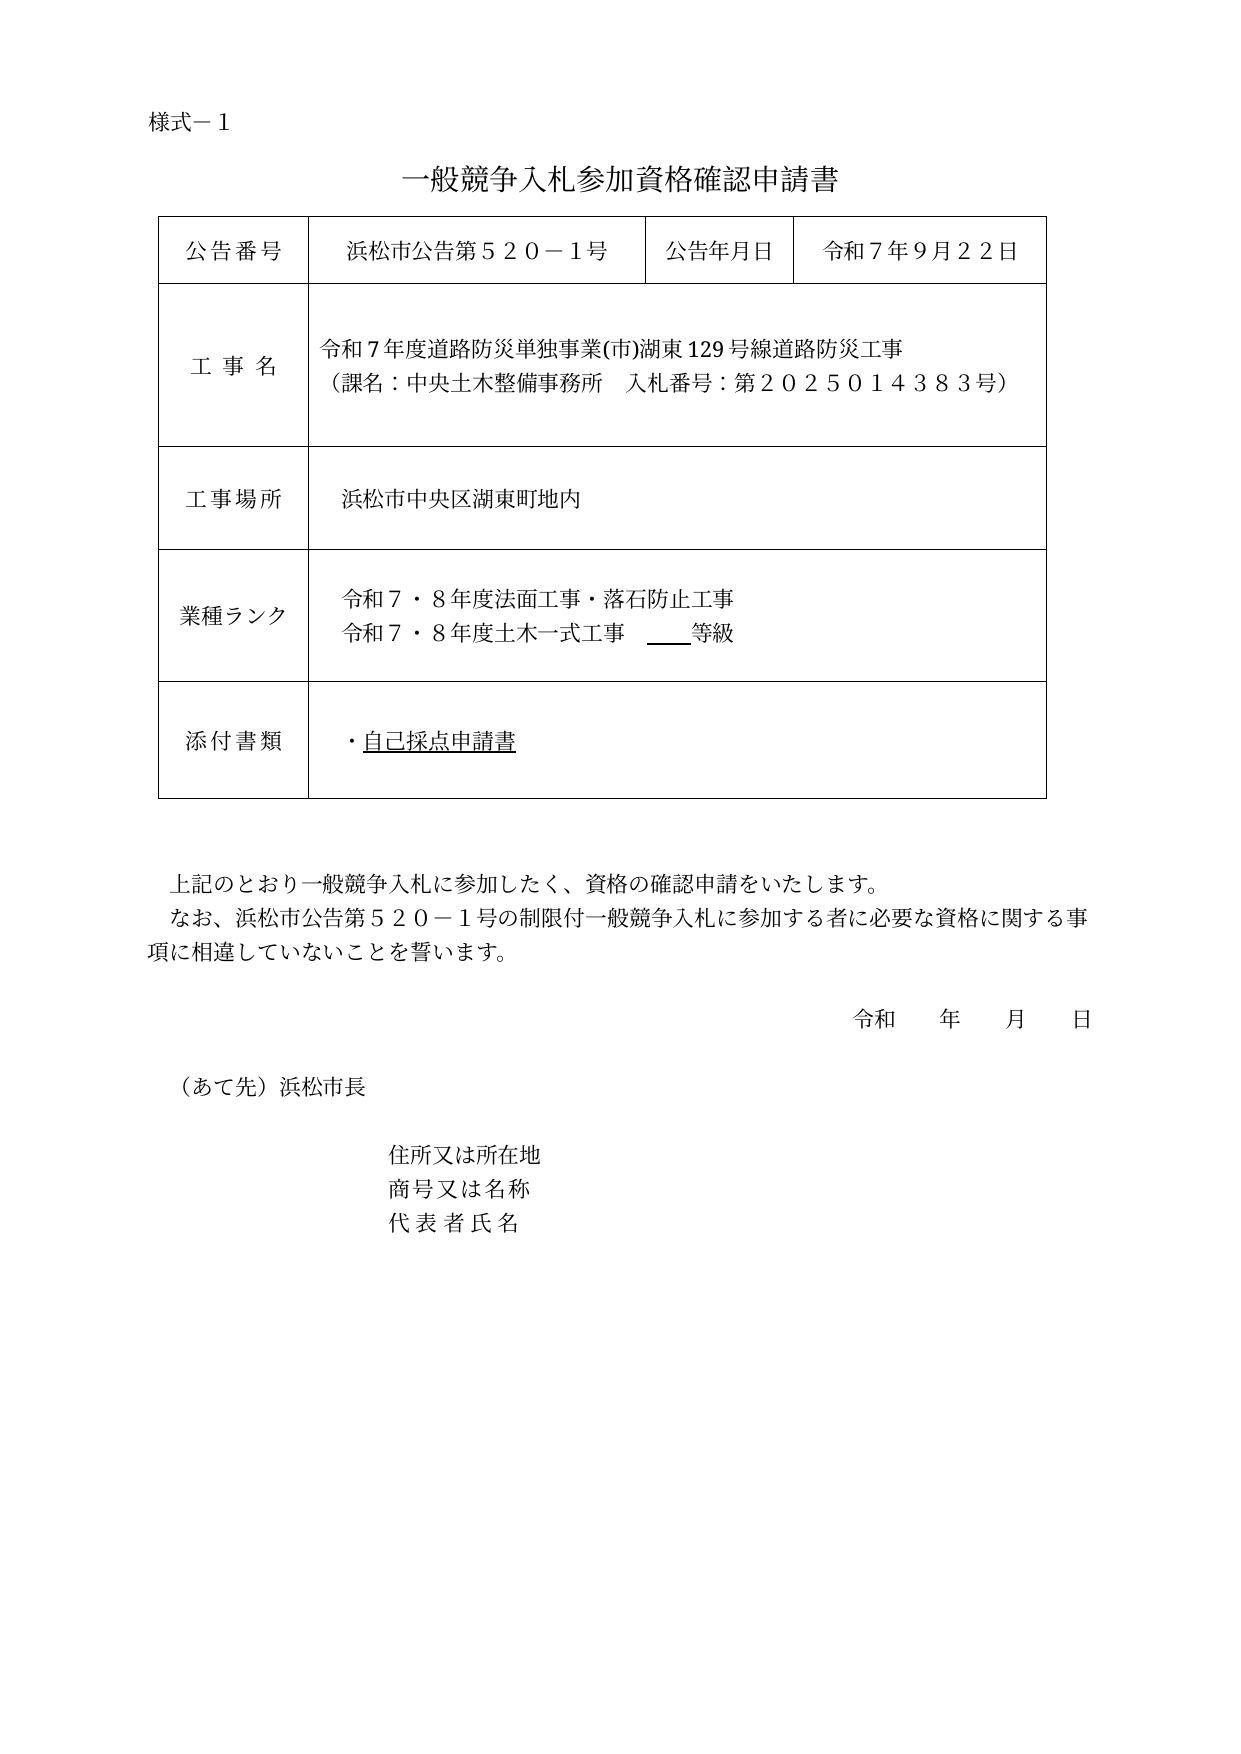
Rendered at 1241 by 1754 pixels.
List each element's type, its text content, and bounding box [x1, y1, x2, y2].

table_cell ・自己採点申請書 [309, 682, 1046, 797]
list 様式－１ [148, 104, 1092, 138]
table_header 浜松市公告第５２０－１号 [309, 217, 645, 283]
text 代表者氏名 [148, 1205, 1092, 1238]
text 令和 年 月 日 [148, 1002, 1092, 1035]
table_cell 工事場所 [159, 447, 308, 549]
table_cell 添付書類 [159, 682, 308, 797]
list 一般競争入札参加資格確認申請書 [148, 157, 1092, 199]
text なお、浜松市公告第５２０－１号の制限付一般競争入札に参加する者に必要な資格に関する事項に相違していないことを誓います。 [148, 900, 1092, 968]
table_cell 工事名 [159, 284, 308, 446]
text 上記のとおり一般競争入札に参加したく、資格の確認申請をいたします。 [148, 866, 1092, 900]
table_cell 令和７・８年度法面工事・落石防止工事 令和７・８年度土木一式工事 等級 [309, 550, 1046, 681]
table_cell 浜松市中央区湖東町地内 [309, 447, 1046, 549]
table_header 令和７年９月２２日 [794, 217, 1046, 283]
text 商号又は名称 [148, 1171, 1092, 1205]
table_header 公告年月日 [646, 217, 793, 283]
table_cell 業種ランク [159, 550, 308, 681]
table_header 公告番号 [159, 217, 308, 283]
text 住所又は所在地 [148, 1137, 1092, 1171]
table_cell 令和7年度道路防災単独事業(市)湖東129号線道路防災工事 （課名：中央土木整備事務所 入札番号：第２０２５０１４３８３号） [309, 284, 1046, 446]
text （あて先）浜松市長 [148, 1069, 1092, 1103]
